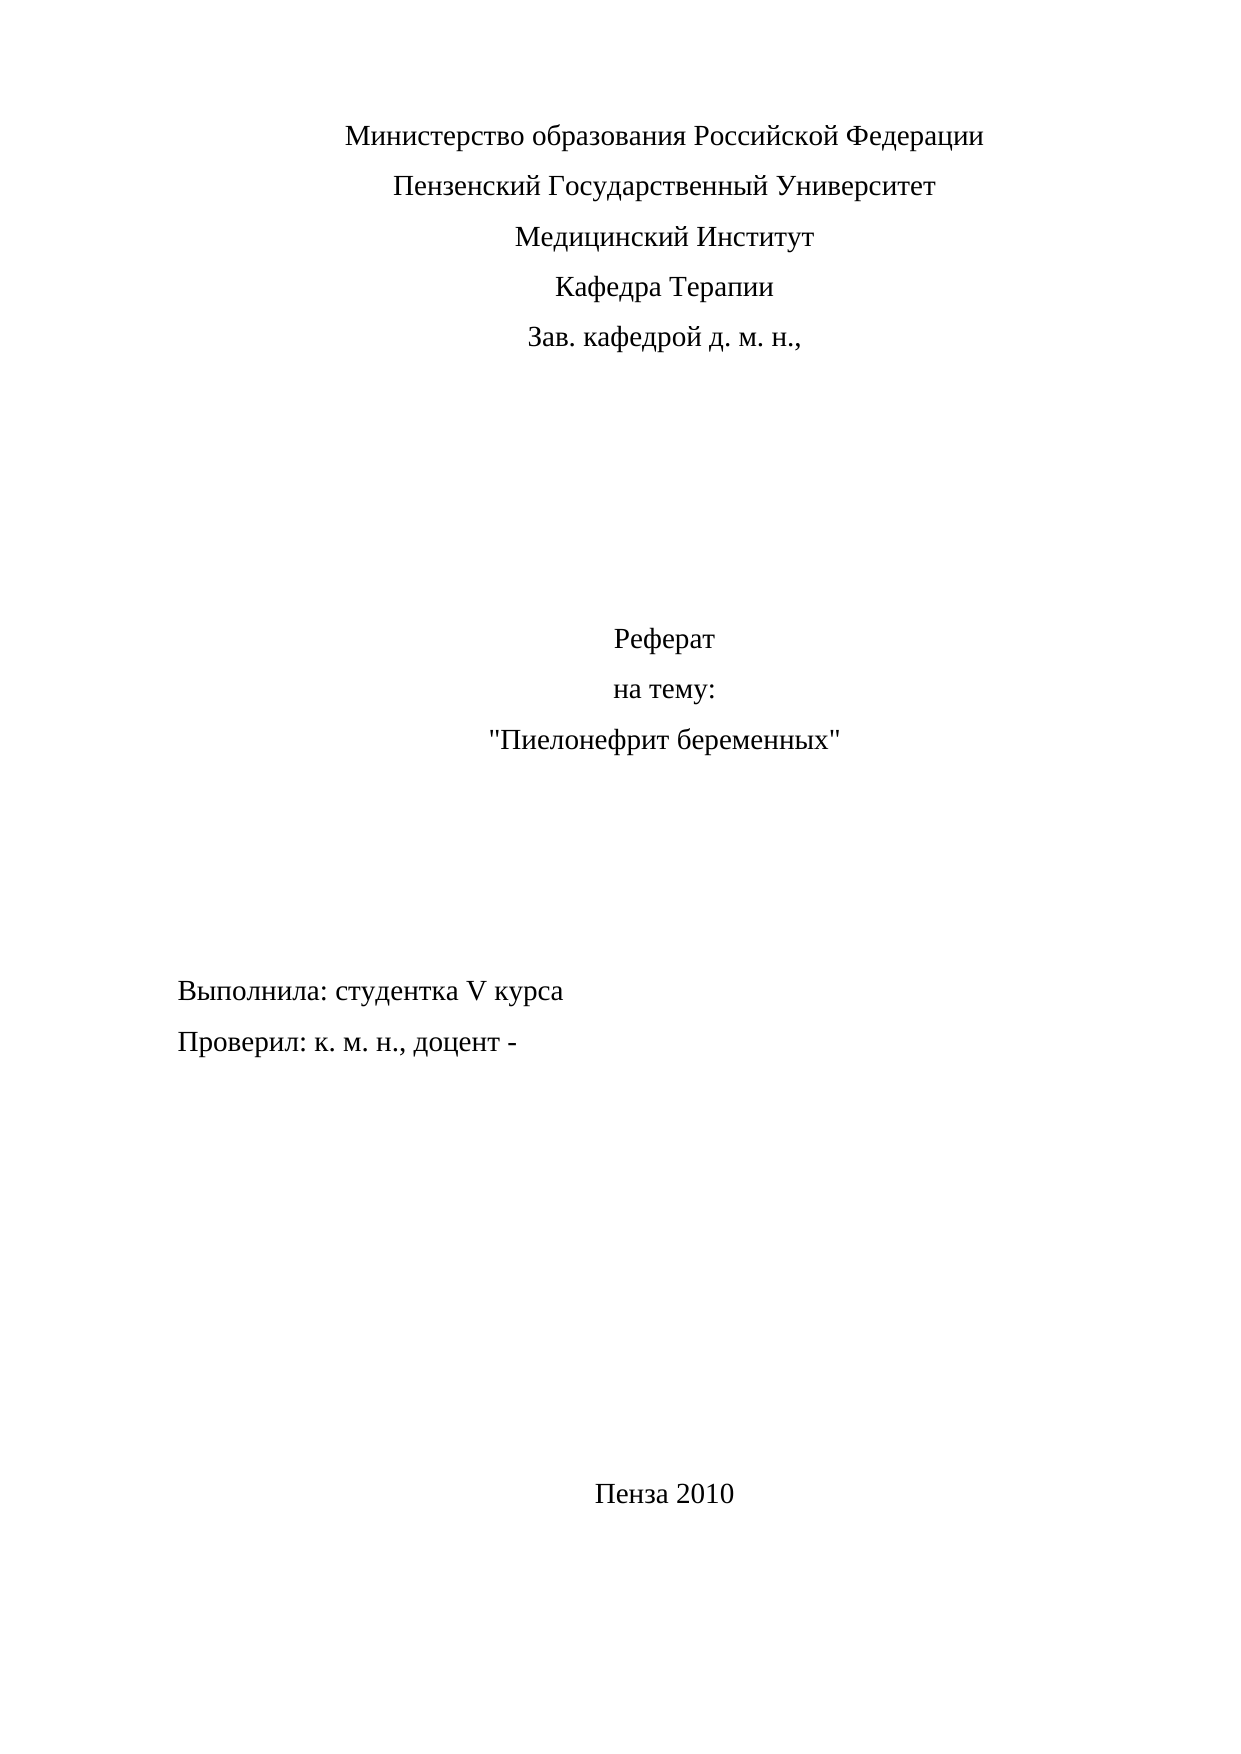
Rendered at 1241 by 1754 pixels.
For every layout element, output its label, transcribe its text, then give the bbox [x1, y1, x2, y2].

text Кафедра Терапии [177, 269, 1152, 303]
text Медицинский Институт [177, 219, 1152, 252]
text "Пиелонефрит беременных" [177, 722, 1152, 755]
text Зав. кафедрой д. м. н., [177, 319, 1152, 353]
text Пензенский Государственный Университет [177, 168, 1152, 202]
text Проверил: к. м. н., доцент - [177, 1024, 1152, 1057]
text Реферат [177, 621, 1152, 655]
text на тему: [177, 672, 1152, 705]
text Пенза 2010 [177, 1477, 1152, 1510]
text Выполнила: студентка V курса [177, 973, 1152, 1007]
text Министерство образования Российской Федерации [177, 118, 1152, 152]
